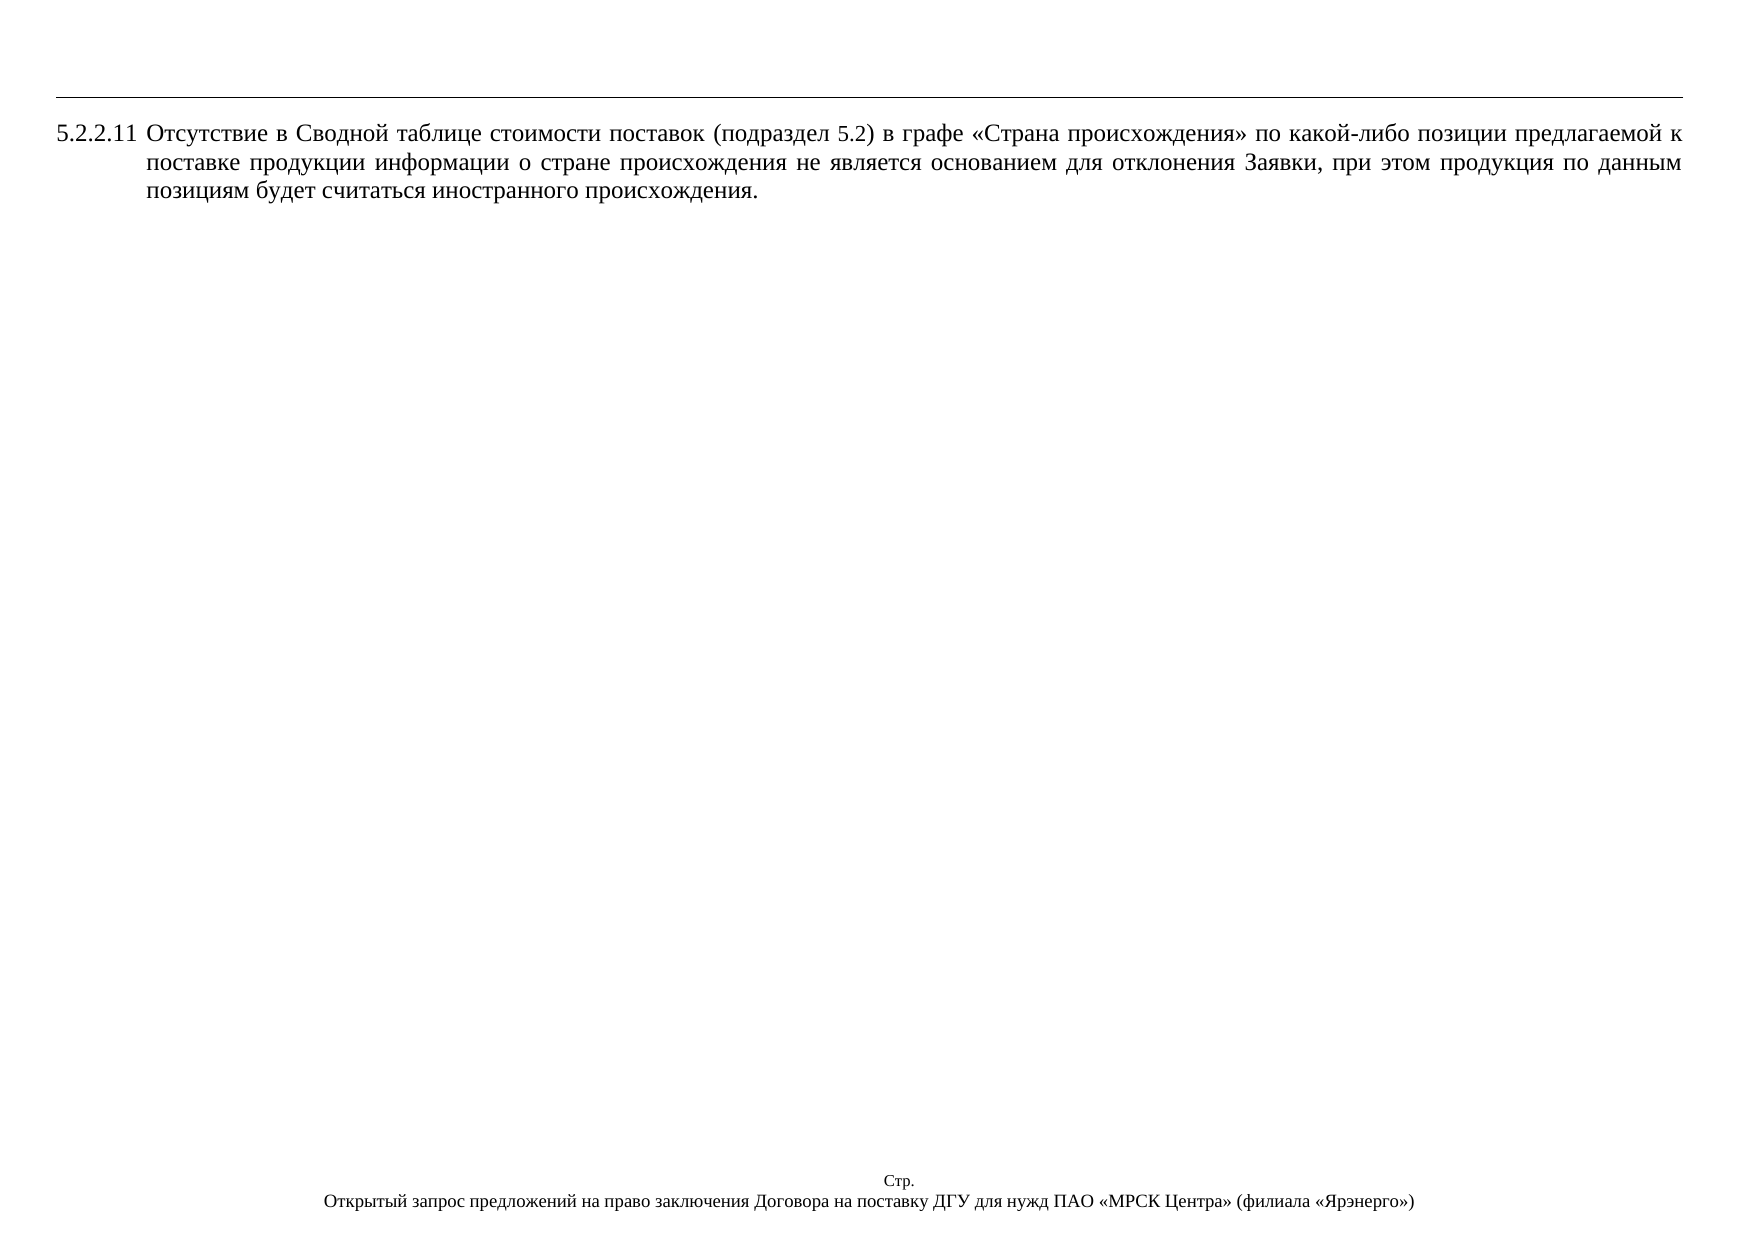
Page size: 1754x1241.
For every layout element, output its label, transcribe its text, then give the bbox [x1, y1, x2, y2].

list Отсутствие в Сводной таблице стоимости поставок (подраздел 5.2) в графе «Страна происхождения» по какой-либо позиции предлагаемой к поставке продукции информации о стране происхождения не является основанием для отклонения Заявки, при этом продукция по данным позициям будет считаться иностранного происхождения. [56, 118, 1683, 204]
